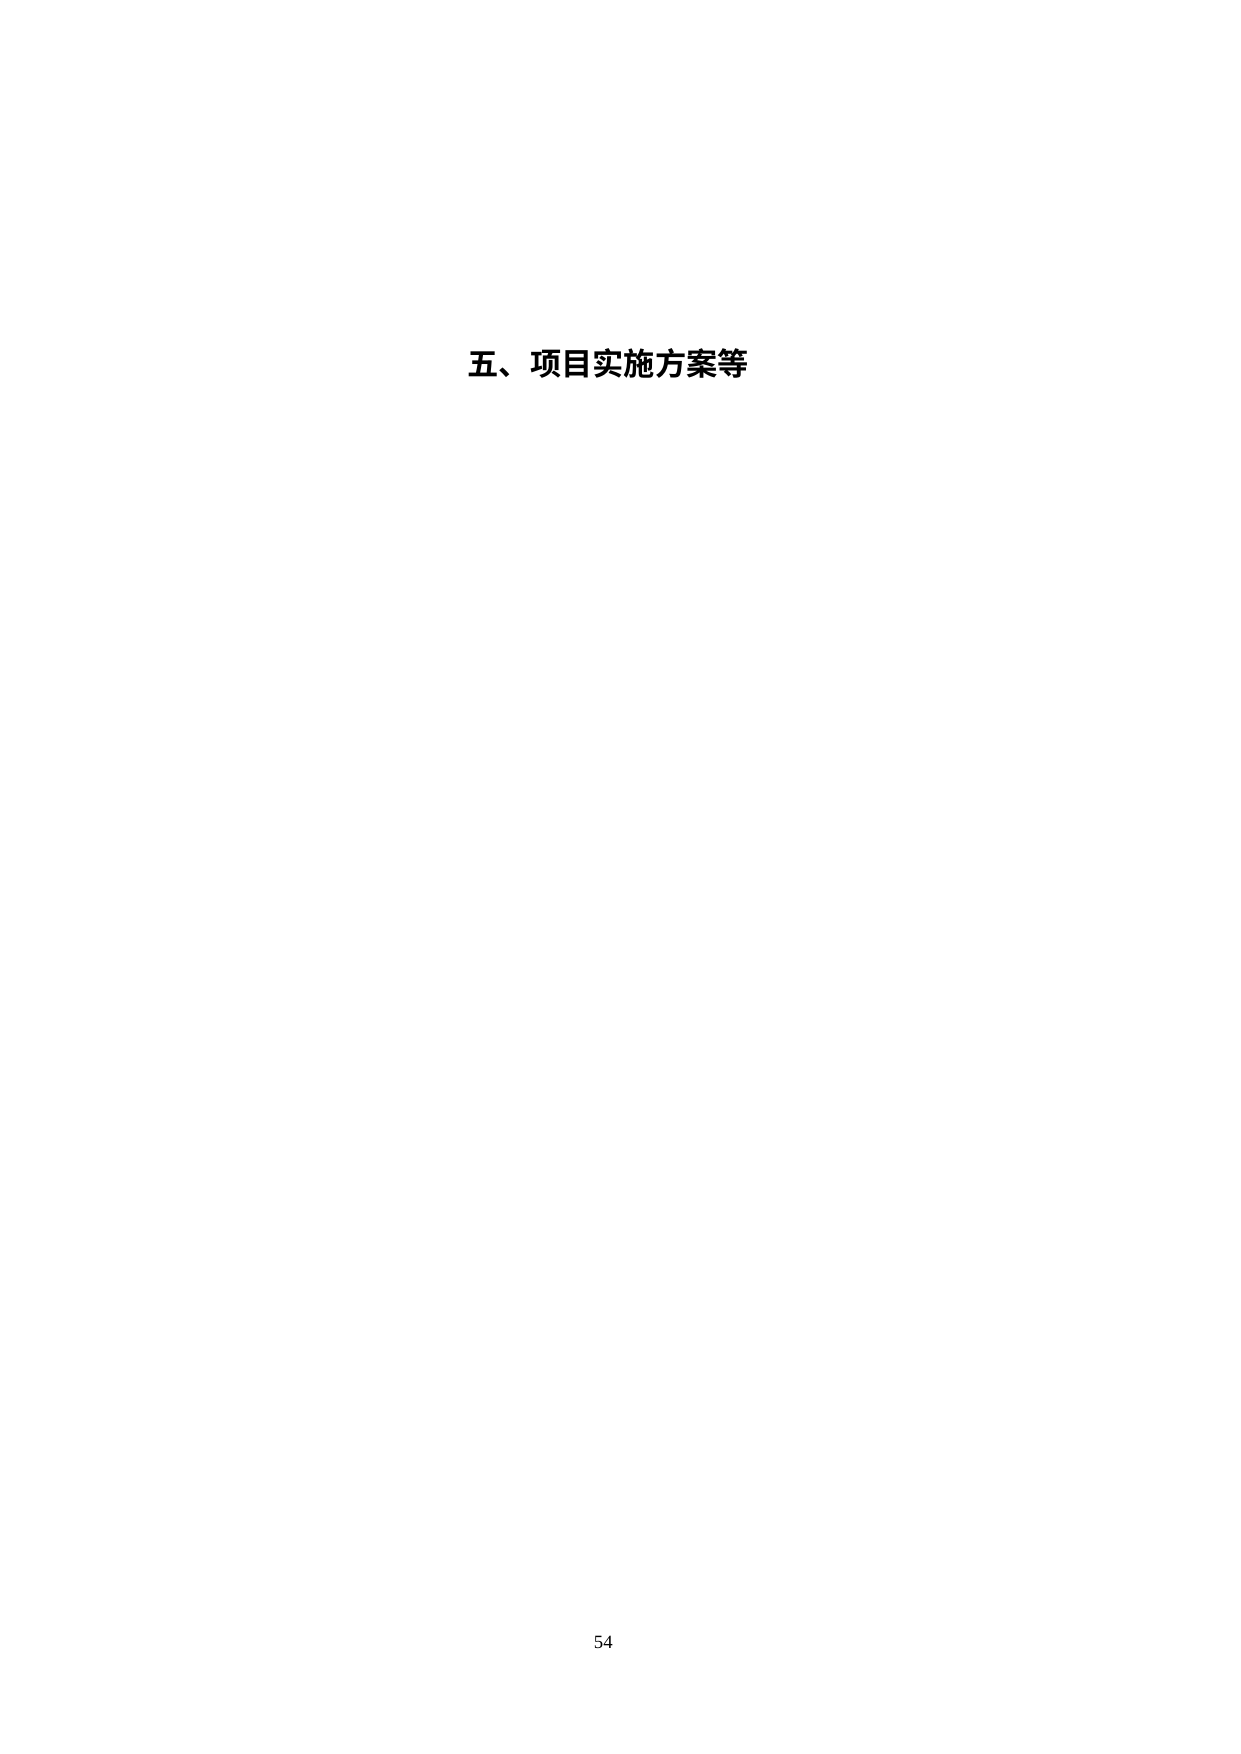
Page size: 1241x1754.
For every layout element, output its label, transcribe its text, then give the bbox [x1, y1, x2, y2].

text 五、项目实施方案等 [95, 322, 1121, 401]
